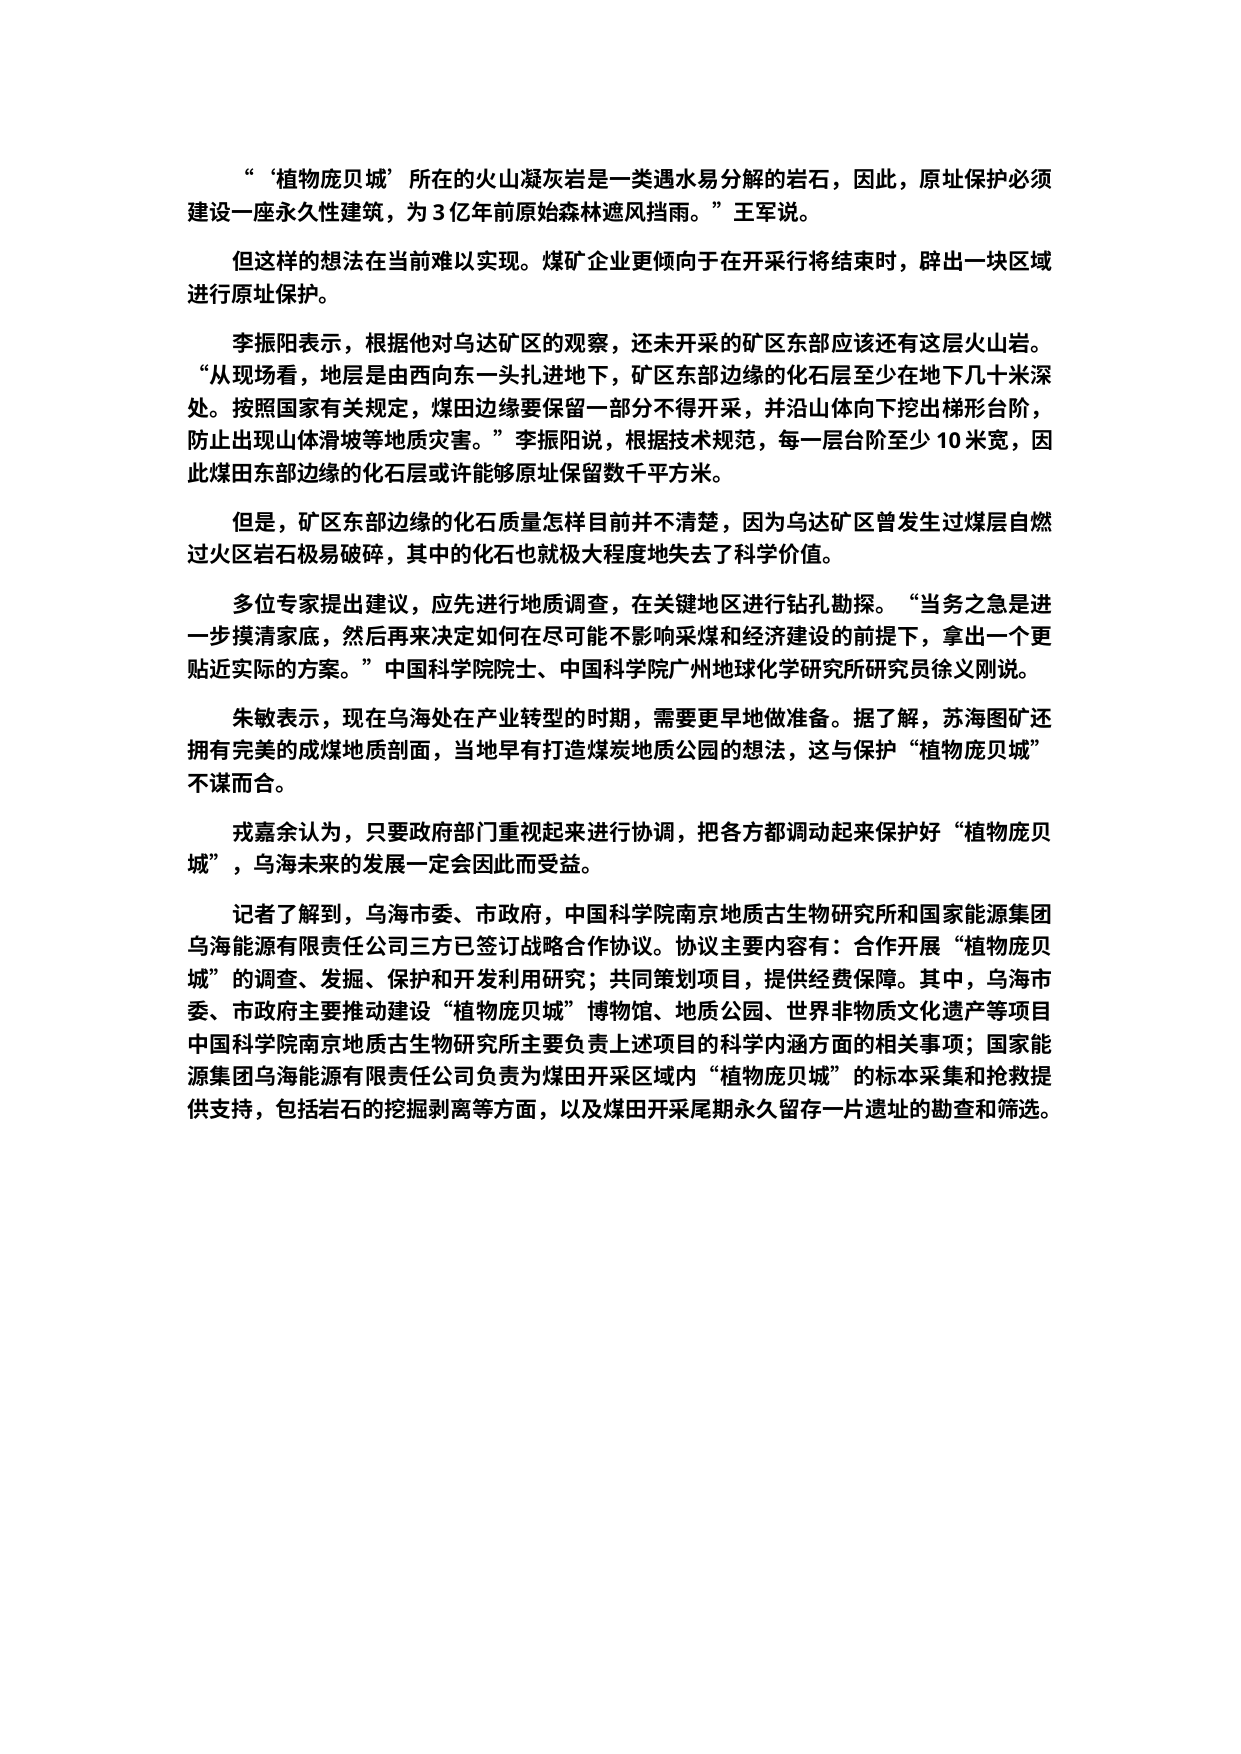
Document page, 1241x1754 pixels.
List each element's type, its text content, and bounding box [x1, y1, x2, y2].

text 多位专家提出建议，应先进行地质调查，在关键地区进行钻孔勘探。“当务之急是进一步摸清家底，然后再来决定如何在尽可能不影响采煤和经济建设的前提下，拿出一个更贴近实际的方案。”中国科学院院士、中国科学院广州地球化学研究所研究员徐义刚说。 [187, 586, 1053, 684]
text “‘植物庞贝城’所在的火山凝灰岩是一类遇水易分解的岩石，因此，原址保护必须建设一座永久性建筑，为3亿年前原始森林遮风挡雨。”王军说。 [187, 162, 1053, 227]
text 朱敏表示，现在乌海处在产业转型的时期，需要更早地做准备。据了解，苏海图矿还拥有完美的成煤地质剖面，当地早有打造煤炭地质公园的想法，这与保护“植物庞贝城”不谋而合。 [187, 700, 1053, 798]
text 戎嘉余认为，只要政府部门重视起来进行协调，把各方都调动起来保护好“植物庞贝城”，乌海未来的发展一定会因此而受益。 [187, 814, 1053, 879]
text 但是，矿区东部边缘的化石质量怎样目前并不清楚，因为乌达矿区曾发生过煤层自燃，过火区岩石极易破碎，其中的化石也就极大程度地失去了科学价值。 [187, 504, 1053, 569]
text 李振阳表示，根据他对乌达矿区的观察，还未开采的矿区东部应该还有这层火山岩。“从现场看，地层是由西向东一头扎进地下，矿区东部边缘的化石层至少在地下几十米深处。按照国家有关规定，煤田边缘要保留一部分不得开采，并沿山体向下挖出梯形台阶，防止出现山体滑坡等地质灾害。”李振阳说，根据技术规范，每一层台阶至少10米宽，因此煤田东部边缘的化石层或许能够原址保留数千平方米。 [187, 325, 1053, 488]
text 记者了解到，乌海市委、市政府，中国科学院南京地质古生物研究所和国家能源集团乌海能源有限责任公司三方已签订战略合作协议。协议主要内容有：合作开展“植物庞贝城”的调查、发掘、保护和开发利用研究；共同策划项目，提供经费保障。其中，乌海市委、市政府主要推动建设“植物庞贝城”博物馆、地质公园、世界非物质文化遗产等项目；中国科学院南京地质古生物研究所主要负责上述项目的科学内涵方面的相关事项；国家能源集团乌海能源有限责任公司负责为煤田开采区域内“植物庞贝城”的标本采集和抢救提供支持，包括岩石的挖掘剥离等方面，以及煤田开采尾期永久留存一片遗址的勘查和筛选。 [187, 896, 1053, 1124]
text 但这样的想法在当前难以实现。煤矿企业更倾向于在开采行将结束时，辟出一块区域进行原址保护。 [187, 244, 1053, 309]
